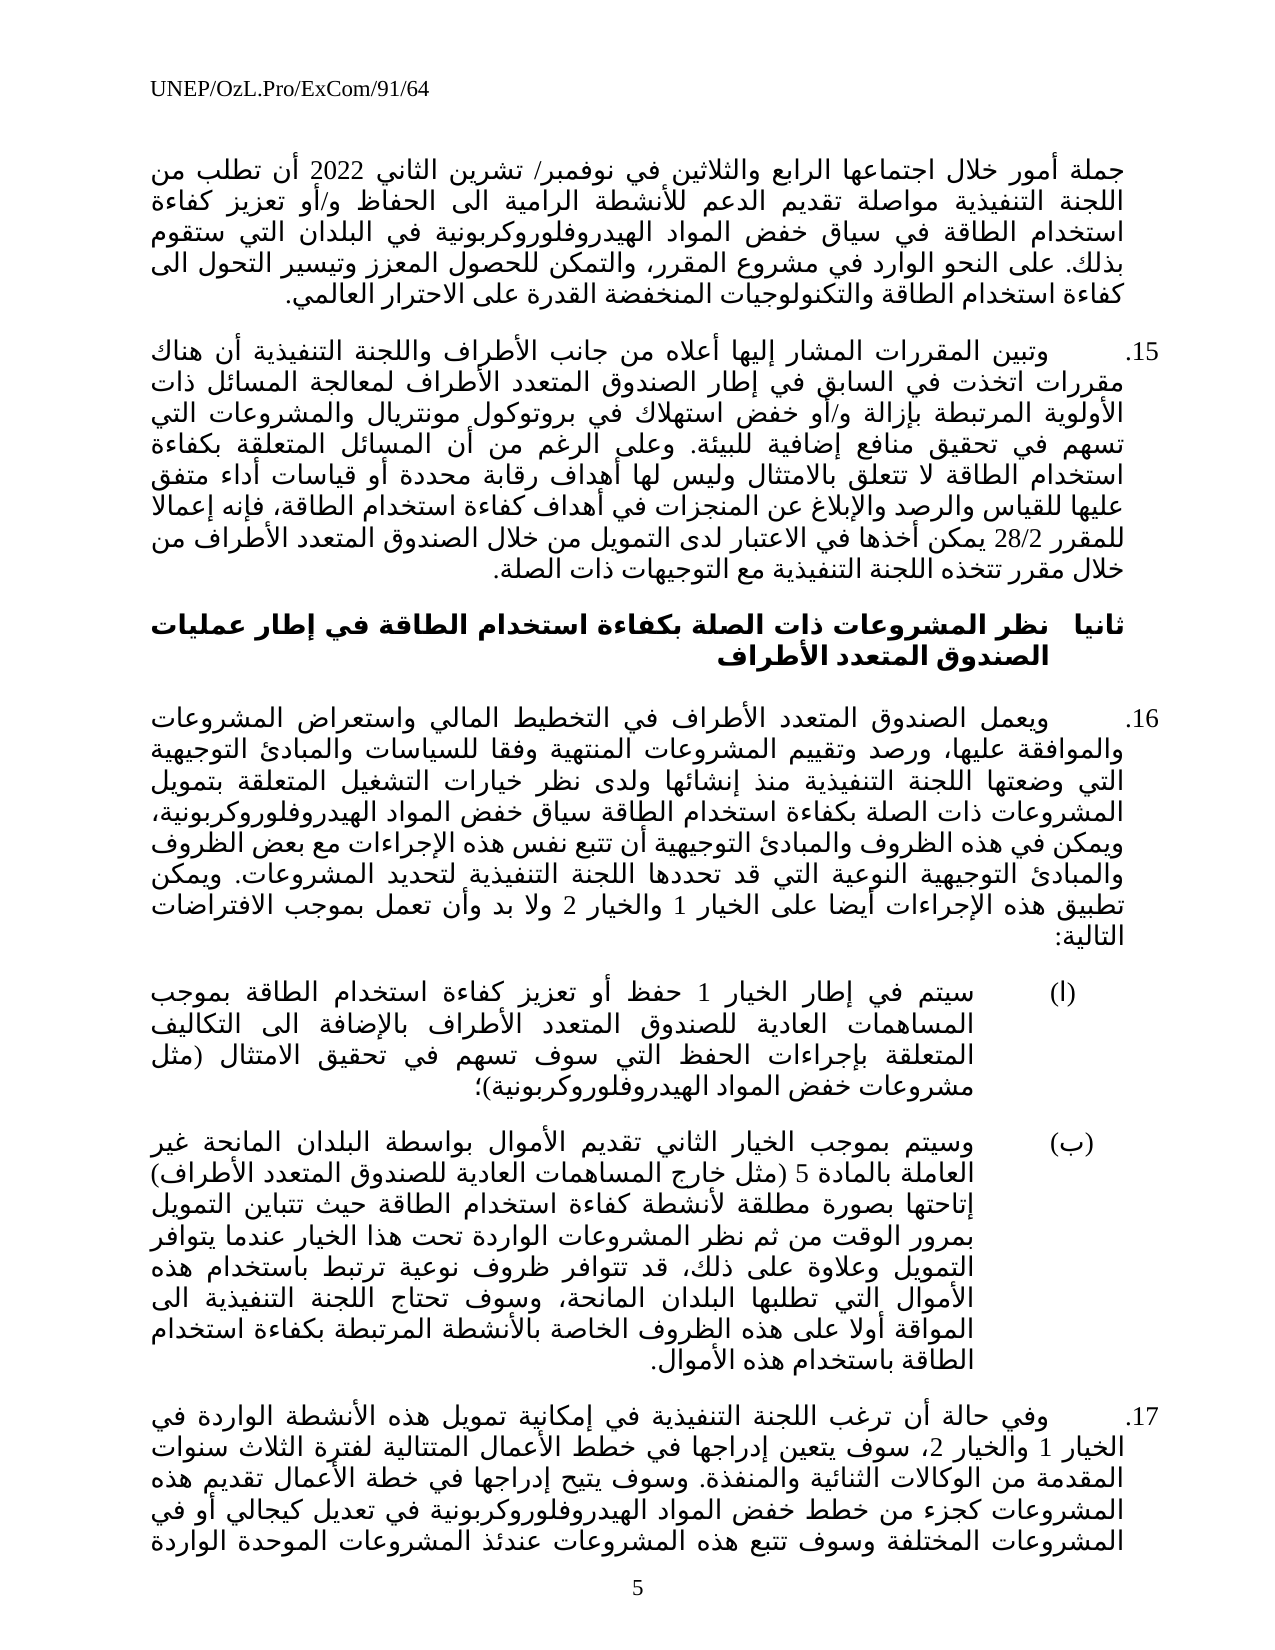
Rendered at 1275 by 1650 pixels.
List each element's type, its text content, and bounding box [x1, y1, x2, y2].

subtitle وسيتم بموجب الخيار الثاني تقديم الأموال بواسطة البلدان المانحة غير العاملة بالمادة 5 (مثل خارج المساهمات العادية للصندوق المتعدد الأطراف) إتاحتها بصورة مطلقة لأنشطة كفاءة استخدام الطاقة حيث تتباين التمويل بمرور الوقت من ثم نظر المشروعات الواردة تحت هذا الخيار عندما يتوافر التمويل وعلاوة على ذلك، قد تتوافر ظروف نوعية ترتبط باستخدام هذه الأموال التي تطلبها البلدان المانحة، وسوف تحتاج اللجنة التنفيذية الى المواقة أولا على هذه الظروف الخاصة بالأنشطة المرتبطة بكفاءة استخدام الطاقة باستخدام هذه الأموال. [150, 1126, 1050, 1375]
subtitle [150, 154, 1125, 310]
subtitle وتبين المقررات المشار إليها أعلاه من جانب الأطراف واللجنة التنفيذية أن هناك مقررات اتخذت في السابق في إطار الصندوق المتعدد الأطراف لمعالجة المسائل ذات الأولوية المرتبطة بإزالة و/أو خفض استهلاك في بروتوكول مونتريال والمشروعات التي تسهم في تحقيق منافع إضافية للبيئة. وعلى الرغم من أن المسائل المتعلقة بكفاءة استخدام الطاقة لا تتعلق بالامتثال وليس لها أهداف رقابة محددة أو قياسات أداء متفق عليها للقياس والرصد والإبلاغ عن المنجزات في أهداف كفاءة استخدام الطاقة، فإنه إعمالا للمقرر 28/2 يمكن أخذها في الاعتبار لدى التمويل من خلال الصندوق المتعدد الأطراف من خلال مقرر تتخذه اللجنة التنفيذية مع التوجيهات ذات الصلة. [150, 335, 1125, 584]
subtitle ويعمل الصندوق المتعدد الأطراف في التخطيط المالي واستعراض المشروعات والموافقة عليها، ورصد وتقييم المشروعات المنتهية وفقا للسياسات والمبادئ التوجيهية التي وضعتها اللجنة التنفيذية منذ إنشائها ولدى نظر خيارات التشغيل المتعلقة بتمويل المشروعات ذات الصلة بكفاءة استخدام الطاقة سياق خفض المواد الهيدروفلوروكربونية، ويمكن في هذه الظروف والمبادئ التوجيهية أن تتبع نفس هذه الإجراءات مع بعض الظروف والمبادئ التوجيهية النوعية التي قد تحددها اللجنة التنفيذية لتحديد المشروعات. ويمكن تطبيق هذه الإجراءات أيضا على الخيار 1 والخيار 2 ولا بد وأن تعمل بموجب الافتراضات التالية: [150, 702, 1125, 952]
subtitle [150, 1400, 1125, 1556]
text ثانيا نظر المشروعات ذات الصلة بكفاءة استخدام الطاقة في إطار عمليات الصندوق المتعدد الأطراف [150, 609, 1125, 671]
subtitle سيتم في إطار الخيار 1 حفظ أو تعزيز كفاءة استخدام الطاقة بموجب المساهمات العادية للصندوق المتعدد الأطراف بالإضافة الى التكاليف المتعلقة بإجراءات الحفظ التي سوف تسهم في تحقيق الامتثال (مثل مشروعات خفض المواد الهيدروفلوروكربونية)؛ [150, 977, 1050, 1101]
